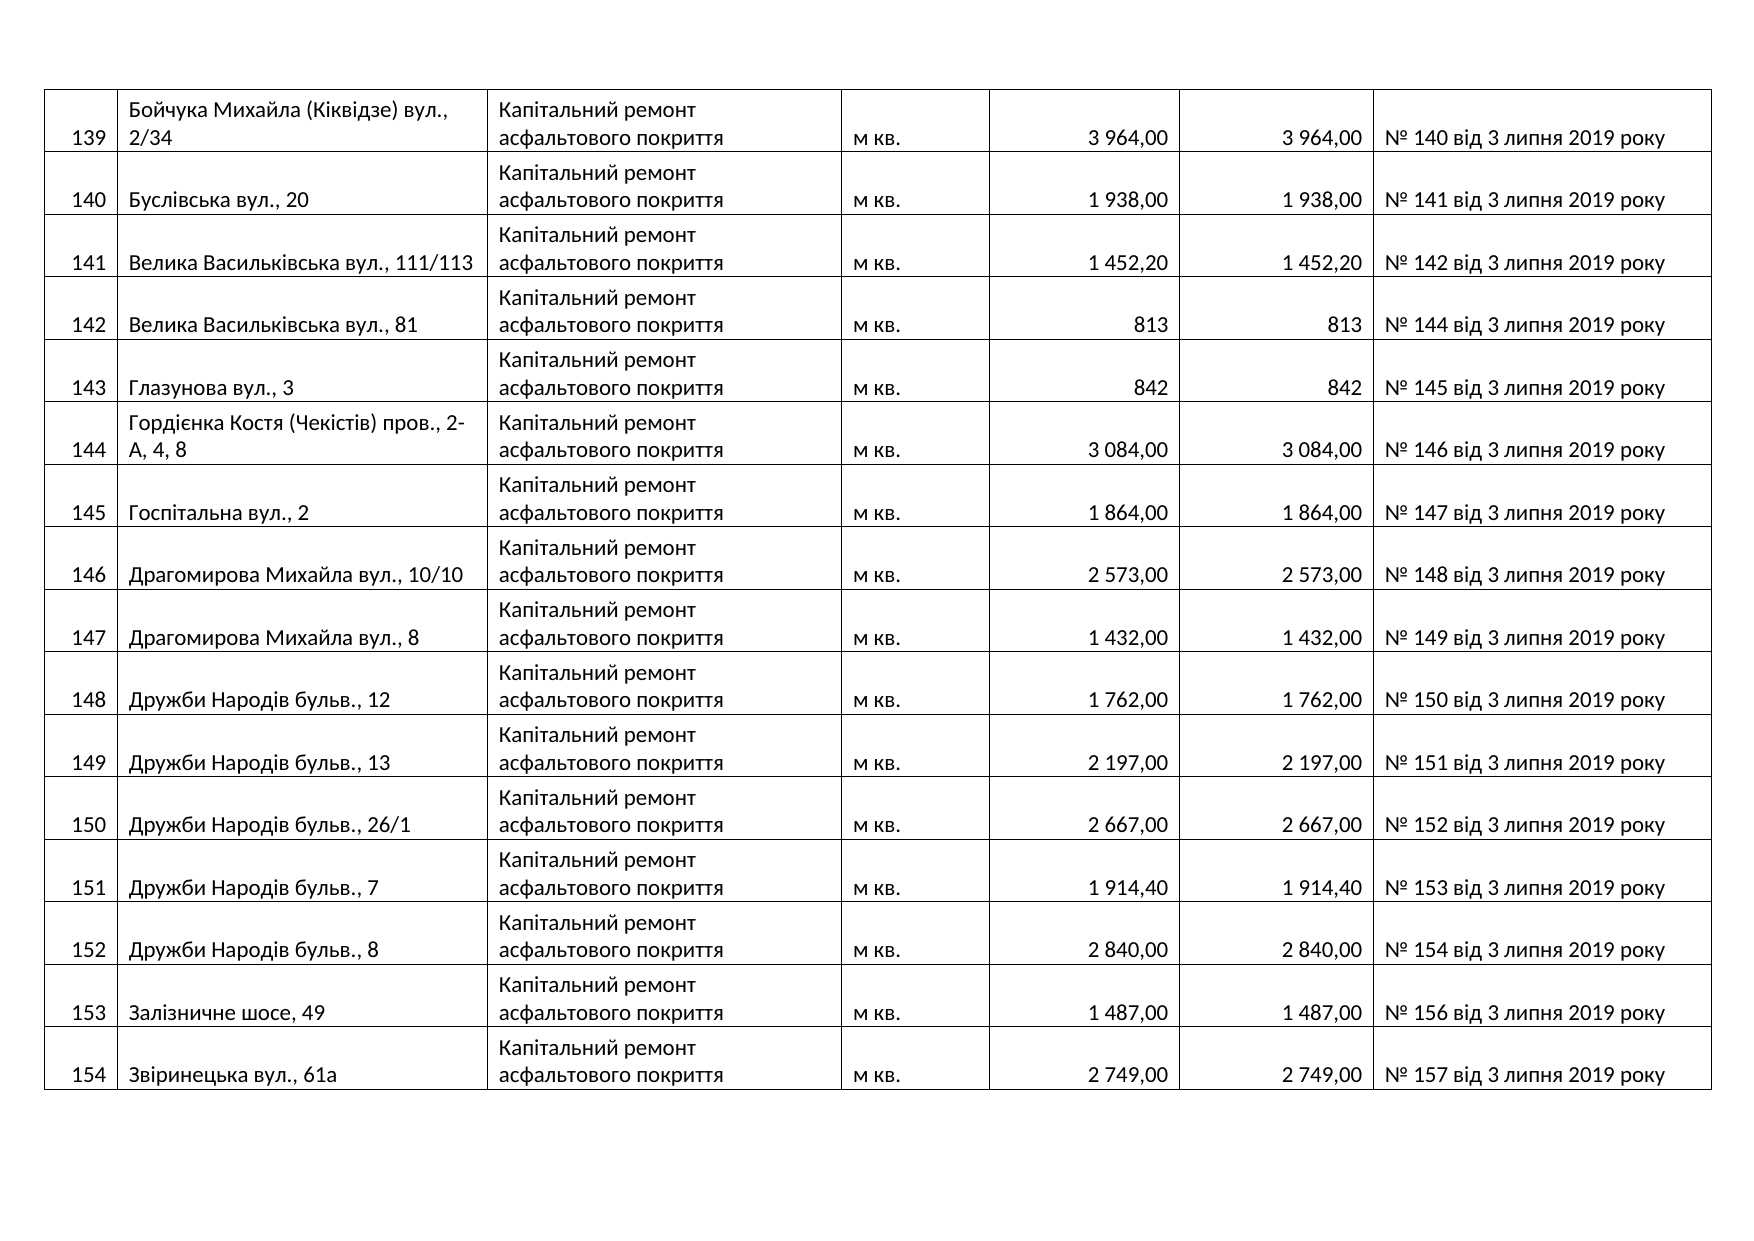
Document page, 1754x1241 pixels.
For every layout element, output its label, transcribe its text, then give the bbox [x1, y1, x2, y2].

table_cell Велика Васильківська вул., 81 [118, 277, 487, 339]
table_cell 1 432,00 [1180, 590, 1373, 651]
table_cell 1 938,00 [990, 152, 1179, 214]
table_cell 3 084,00 [1180, 402, 1373, 464]
table_cell 3 964,00 [990, 90, 1179, 151]
table_cell 3 084,00 [990, 402, 1179, 464]
table_cell 139 [45, 90, 117, 151]
table_cell 141 [45, 215, 117, 276]
table_cell м кв. [842, 965, 989, 1026]
table_cell Дружби Народів бульв., 26/1 [118, 777, 487, 839]
table_cell Дружби Народів бульв., 12 [118, 652, 487, 714]
table_cell Дружби Народів бульв., 7 [118, 840, 487, 901]
table_cell Дружби Народів бульв., 13 [118, 715, 487, 776]
table_cell м кв. [842, 527, 989, 589]
table_cell м кв. [842, 777, 989, 839]
table_cell 1 762,00 [990, 652, 1179, 714]
table_cell 146 [45, 527, 117, 589]
table_cell 143 [45, 340, 117, 401]
table_cell м кв. [842, 215, 989, 276]
table_cell Капітальний ремонт асфальтового покриття [488, 277, 841, 339]
table_cell № 154 від 3 липня 2019 року [1374, 902, 1711, 964]
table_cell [488, 1027, 841, 1089]
table_cell Капітальний ремонт асфальтового покриття [488, 527, 841, 589]
table_cell Капітальний ремонт асфальтового покриття [488, 777, 841, 839]
table_cell 2 749,00 [990, 1027, 1179, 1089]
table_cell Драгомирова Михайла вул., 10/10 [118, 527, 487, 589]
table_cell № 152 від 3 липня 2019 року [1374, 777, 1711, 839]
table_cell 140 [45, 152, 117, 214]
table_cell м кв. [842, 840, 989, 901]
table_cell Капітальний ремонт асфальтового покриття [488, 590, 841, 651]
table_cell 3 964,00 [1180, 90, 1373, 151]
table_cell м кв. [842, 902, 989, 964]
table_cell 1 452,20 [990, 215, 1179, 276]
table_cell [488, 965, 841, 1026]
table_cell Звіринецька вул., 61а [118, 1027, 487, 1089]
table_cell № 142 від 3 липня 2019 року [1374, 215, 1711, 276]
table_cell 148 [45, 652, 117, 714]
table_cell 2 667,00 [990, 777, 1179, 839]
table_cell 150 [45, 777, 117, 839]
table_cell м кв. [842, 152, 989, 214]
table_cell 144 [45, 402, 117, 464]
table_cell № 151 від 3 липня 2019 року [1374, 715, 1711, 776]
table_cell 153 [45, 965, 117, 1026]
table_cell Капітальний ремонт асфальтового покриття [488, 465, 841, 526]
table_cell 2 840,00 [1180, 902, 1373, 964]
table_cell Капітальний ремонт асфальтового покриття [488, 340, 841, 401]
table_cell 149 [45, 715, 117, 776]
table_cell № 157 від 3 липня 2019 року [1374, 1027, 1711, 1089]
table_cell 1 864,00 [990, 465, 1179, 526]
table_cell № 147 від 3 липня 2019 року [1374, 465, 1711, 526]
table_cell м кв. [842, 465, 989, 526]
table_cell Буслівська вул., 20 [118, 152, 487, 214]
table_cell м кв. [842, 402, 989, 464]
table_cell 2 573,00 [990, 527, 1179, 589]
table_cell 152 [45, 902, 117, 964]
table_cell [488, 152, 841, 214]
table_cell м кв. [842, 652, 989, 714]
table_cell Залізничне шосе, 49 [118, 965, 487, 1026]
table_cell Капітальний ремонт асфальтового покриття [488, 402, 841, 464]
table_cell м кв. [842, 1027, 989, 1089]
table_cell Бойчука Михайла (Кіквідзе) вул., 2/34 [118, 90, 487, 151]
table_cell № 145 від 3 липня 2019 року [1374, 340, 1711, 401]
table_cell № 140 від 3 липня 2019 року [1374, 90, 1711, 151]
table_cell 1 914,40 [1180, 840, 1373, 901]
table_cell 842 [1180, 340, 1373, 401]
table_cell Капітальний ремонт асфальтового покриття [488, 715, 841, 776]
table_cell 1 864,00 [1180, 465, 1373, 526]
table_cell Дружби Народів бульв., 8 [118, 902, 487, 964]
table_cell 2 749,00 [1180, 1027, 1373, 1089]
table_cell № 144 від 3 липня 2019 року [1374, 277, 1711, 339]
table_cell 813 [990, 277, 1179, 339]
table_cell № 156 від 3 липня 2019 року [1374, 965, 1711, 1026]
table_cell 1 914,40 [990, 840, 1179, 901]
table_cell Капітальний ремонт асфальтового покриття [488, 215, 841, 276]
table_cell 1 938,00 [1180, 152, 1373, 214]
table_cell 2 197,00 [1180, 715, 1373, 776]
table_cell Капітальний ремонт асфальтового покриття [488, 902, 841, 964]
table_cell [488, 90, 841, 151]
table_cell 2 840,00 [990, 902, 1179, 964]
table_cell 2 667,00 [1180, 777, 1373, 839]
table_cell 1 432,00 [990, 590, 1179, 651]
table_cell м кв. [842, 90, 989, 151]
table_cell Глазунова вул., 3 [118, 340, 487, 401]
table_cell 142 [45, 277, 117, 339]
table_cell 813 [1180, 277, 1373, 339]
table_cell 2 197,00 [990, 715, 1179, 776]
table_cell 2 573,00 [1180, 527, 1373, 589]
table_cell Капітальний ремонт асфальтового покриття [488, 840, 841, 901]
table_cell № 148 від 3 липня 2019 року [1374, 527, 1711, 589]
table_cell м кв. [842, 715, 989, 776]
table_cell 145 [45, 465, 117, 526]
table_cell Велика Васильківська вул., 111/113 [118, 215, 487, 276]
table_cell 1 487,00 [990, 965, 1179, 1026]
table_cell 147 [45, 590, 117, 651]
table_cell № 153 від 3 липня 2019 року [1374, 840, 1711, 901]
table_cell 1 452,20 [1180, 215, 1373, 276]
table_cell Капітальний ремонт асфальтового покриття [488, 652, 841, 714]
table_cell Гордієнка Костя (Чекістів) пров., 2-А, 4, 8 [118, 402, 487, 464]
table_cell № 150 від 3 липня 2019 року [1374, 652, 1711, 714]
table_cell № 149 від 3 липня 2019 року [1374, 590, 1711, 651]
table_cell 151 [45, 840, 117, 901]
table_cell м кв. [842, 340, 989, 401]
table_cell 1 762,00 [1180, 652, 1373, 714]
table_cell 1 487,00 [1180, 965, 1373, 1026]
table_cell м кв. [842, 277, 989, 339]
table_cell Госпітальна вул., 2 [118, 465, 487, 526]
table_cell 154 [45, 1027, 117, 1089]
table_cell м кв. [842, 590, 989, 651]
table_cell № 146 від 3 липня 2019 року [1374, 402, 1711, 464]
table_cell Драгомирова Михайла вул., 8 [118, 590, 487, 651]
table_cell № 141 від 3 липня 2019 року [1374, 152, 1711, 214]
table_cell 842 [990, 340, 1179, 401]
